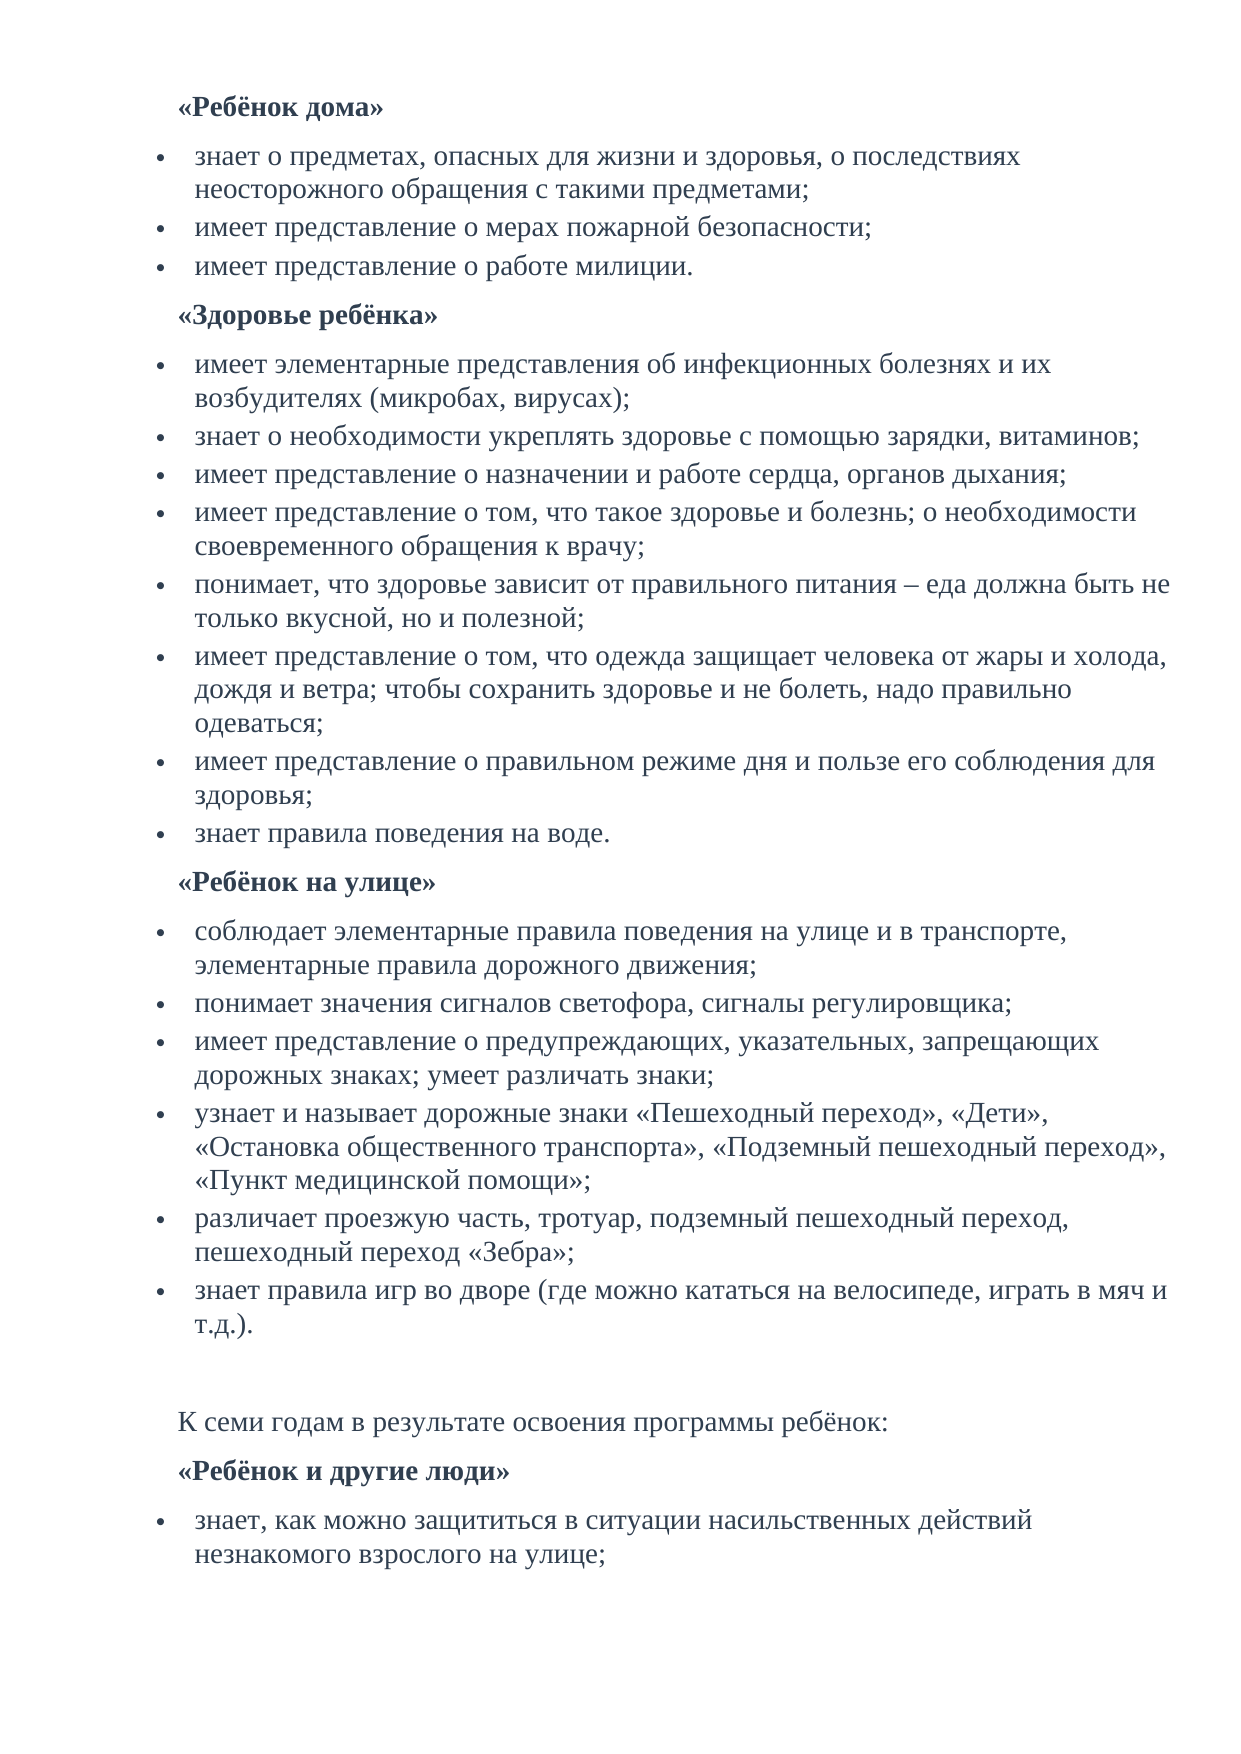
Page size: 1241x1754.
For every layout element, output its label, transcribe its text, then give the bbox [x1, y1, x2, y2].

list имеет представление о том, что такое здоровье и болезнь; о необходимости своевременного обращения к врачу; [157, 494, 1196, 561]
text «Здоровье ребёнка» [177, 297, 1196, 331]
list знает правила поведения на воде. [157, 815, 1196, 848]
list знает о предметах, опасных для жизни и здоровья, о последствиях неосторожного обращения с такими предметами; [157, 138, 1196, 205]
text «Ребёнок дома» [177, 89, 1196, 122]
list знает, как можно защититься в ситуации насильственных действий незнакомого взрослого на улице; [157, 1502, 1196, 1569]
list соблюдает элементарные правила поведения на улице и в транспорте, элементарные правила дорожного движения; [157, 913, 1196, 980]
list имеет представление о правильном режиме дня и пользе его соблюдения для здоровья; [157, 743, 1196, 810]
list различает проезжую часть, тротуар, подземный пешеходный переход, пешеходный переход «Зебра»; [157, 1200, 1196, 1267]
list понимает, что здоровье зависит от правильного питания – еда должна быть не только вкусной, но и полезной; [157, 566, 1196, 633]
text «Ребёнок и другие люди» [177, 1453, 1196, 1487]
list имеет представление о предупреждающих, указательных, запрещающих дорожных знаках; умеет различать знаки; [157, 1023, 1196, 1090]
text К семи годам в результате освоения программы ребёнок: [177, 1404, 1196, 1438]
list имеет представление о том, что одежда защищает человека от жары и холода, дождя и ветра; чтобы сохранить здоровье и не болеть, надо правильно одеваться; [157, 638, 1196, 738]
list знает о необходимости укреплять здоровье с помощью зарядки, витаминов; [157, 418, 1196, 451]
list узнает и называет дорожные знаки «Пешеходный переход», «Дети», «Остановка общественного транспорта», «Подземный пешеходный переход», «Пункт медицинской помощи»; [157, 1095, 1196, 1196]
list имеет представление о мерах пожарной безопасности; [157, 209, 1196, 243]
list имеет представление о назначении и работе сердца, органов дыхания; [157, 456, 1196, 490]
list имеет элементарные представления об инфекционных болезнях и их возбудителях (микробах, вирусах); [157, 346, 1196, 413]
list имеет представление о работе милиции. [157, 248, 1196, 281]
text «Ребёнок на улице» [177, 864, 1196, 898]
list понимает значения сигналов светофора, сигналы регулировщика; [157, 985, 1196, 1019]
list знает правила игр во дворе (где можно кататься на велосипеде, играть в мяч и т.д.). [157, 1272, 1196, 1339]
